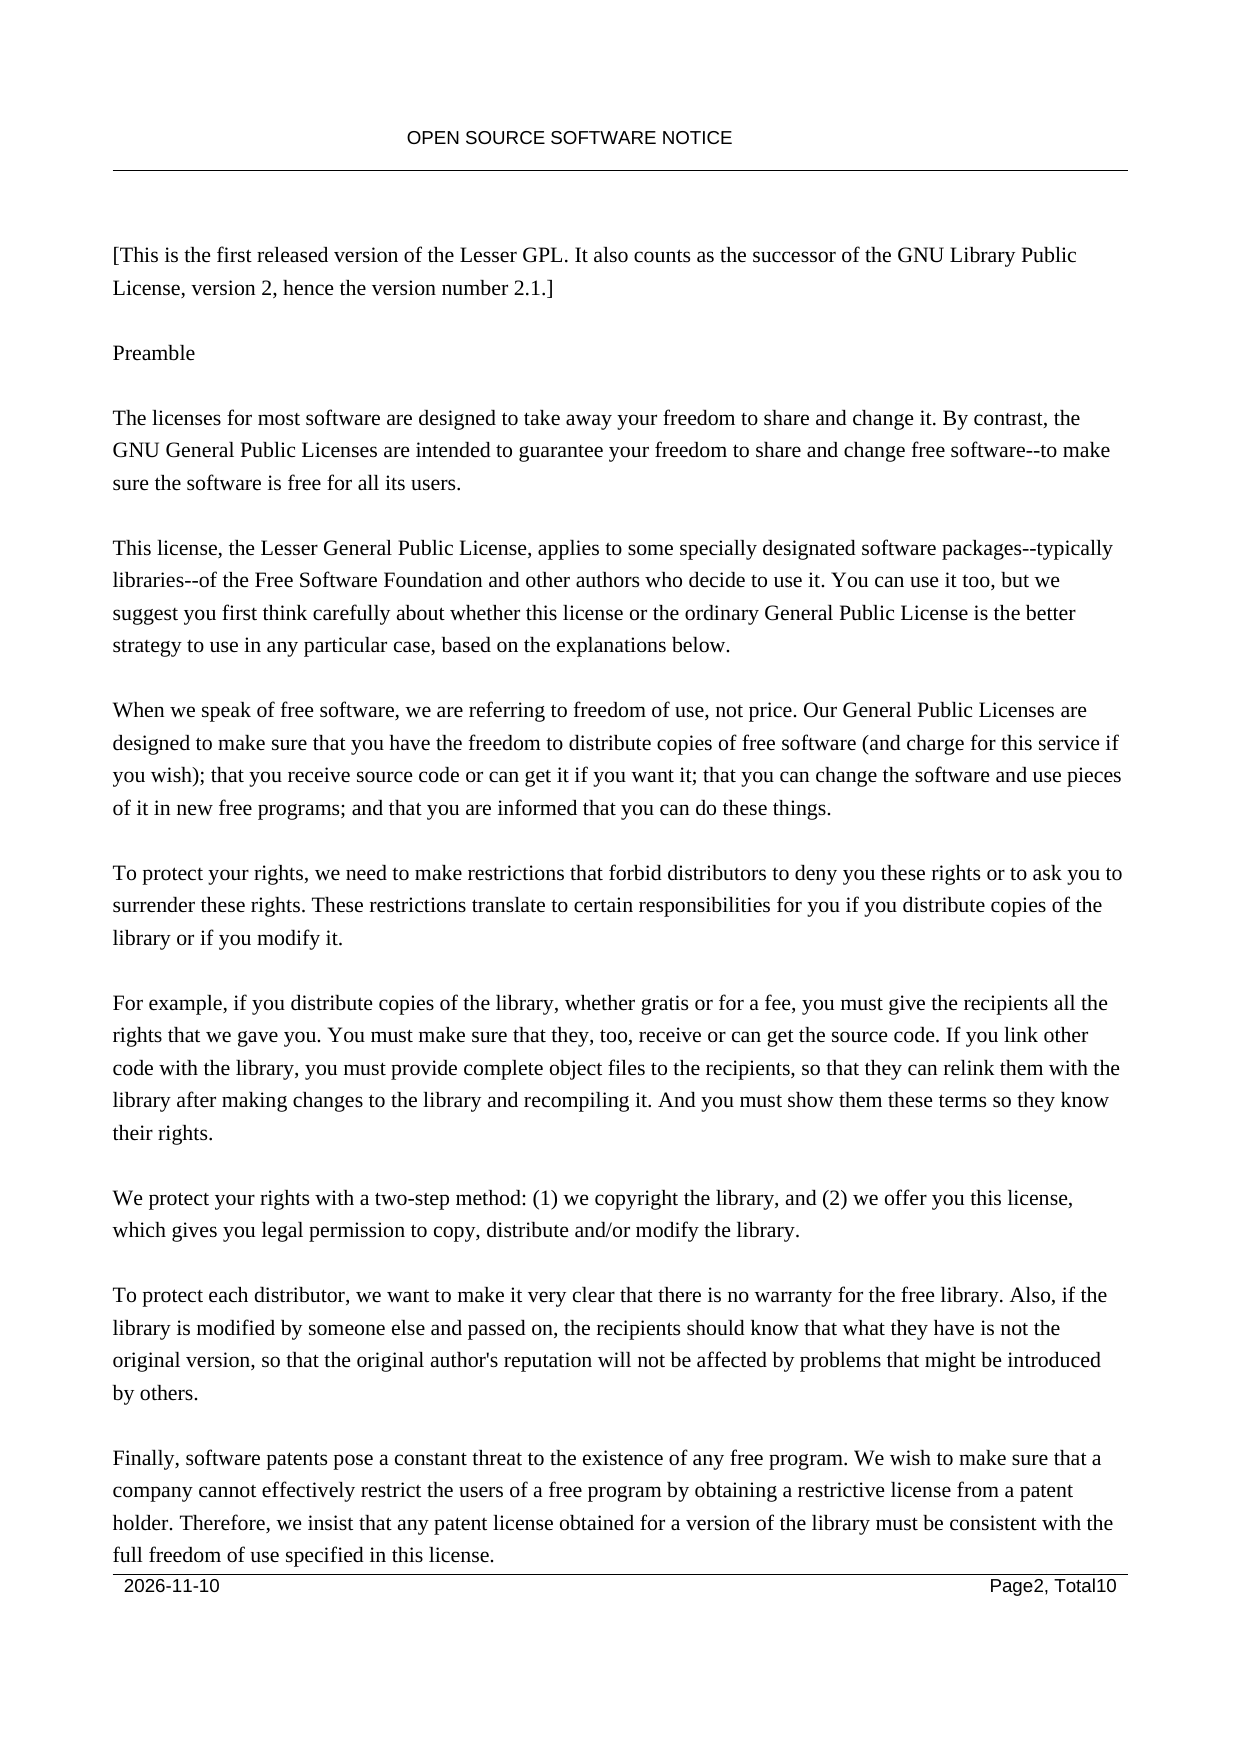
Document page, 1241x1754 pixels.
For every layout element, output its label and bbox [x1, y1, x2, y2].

text [112, 206, 1128, 1571]
